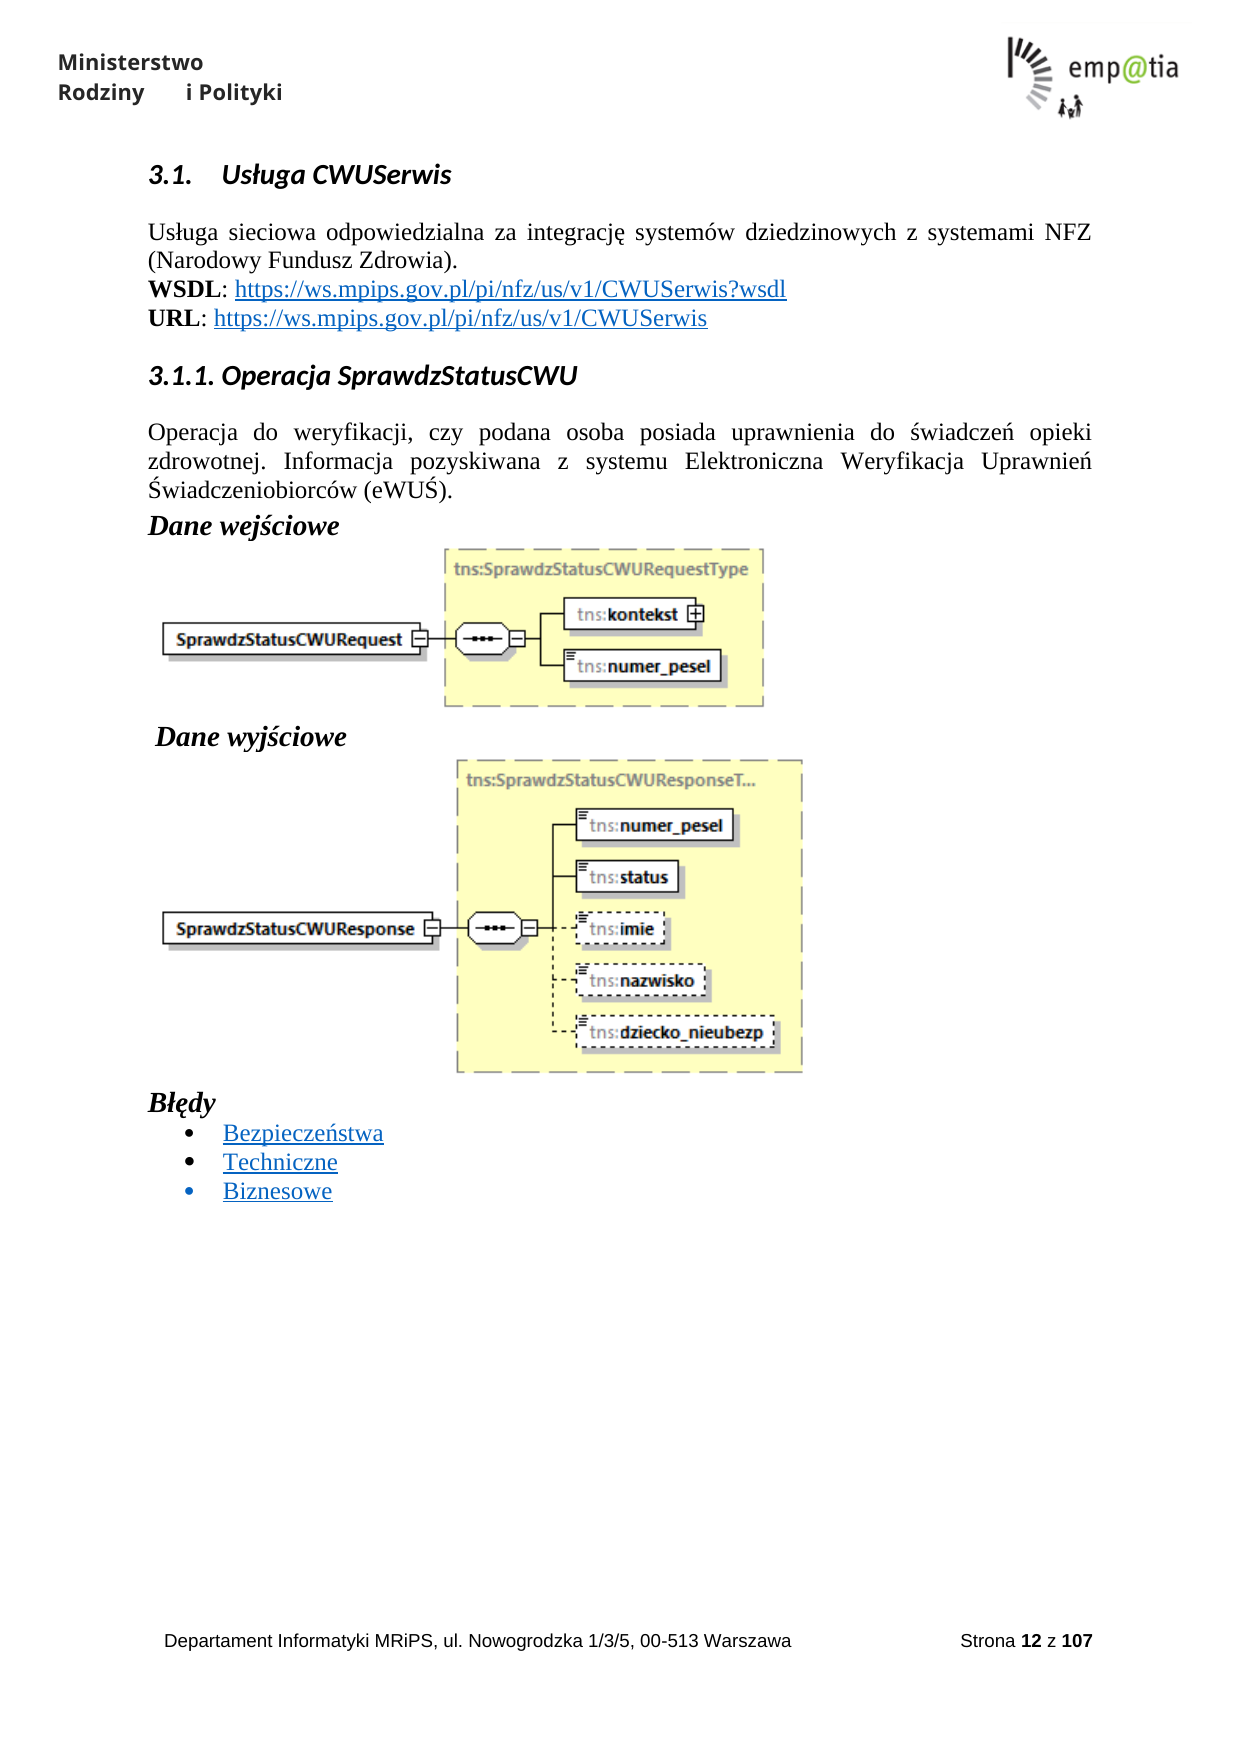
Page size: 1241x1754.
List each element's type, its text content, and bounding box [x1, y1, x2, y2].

subtitle Dane wejściowe [148, 508, 1093, 541]
list Bezpieczeństwa [185, 1118, 1093, 1147]
subtitle Dane wyjściowe [148, 719, 1093, 753]
picture [1001, 22, 1193, 128]
subtitle Usługa CWUSerwis [148, 156, 1093, 192]
text URL: https://ws.mpips.gov.pl/pi/nfz/us/v1/CWUSerwis [148, 303, 1093, 332]
text Operacja do weryfikacji, czy podana osoba posiada uprawnienia do świadczeń opieki zdrowotnej. Informacja pozyskiwana z systemu Elektroniczna Weryfikacja Uprawnień Świadczeniobiorców (eWUŚ). [148, 417, 1093, 504]
list Biznesowe [185, 1176, 1093, 1205]
text WSDL: https://ws.mpips.gov.pl/pi/nfz/us/v1/CWUSerwis?wsdl [148, 274, 1093, 303]
list Techniczne [185, 1147, 1093, 1176]
picture [147, 541, 797, 715]
picture [147, 752, 817, 1081]
text Usługa sieciowa odpowiedzialna za integrację systemów dziedzinowych z systemami NFZ (Narodowy Fundusz Zdrowia). [148, 217, 1093, 274]
subtitle Operacja SprawdzStatusCWU [148, 357, 1093, 392]
subtitle Błędy [148, 1085, 1093, 1118]
